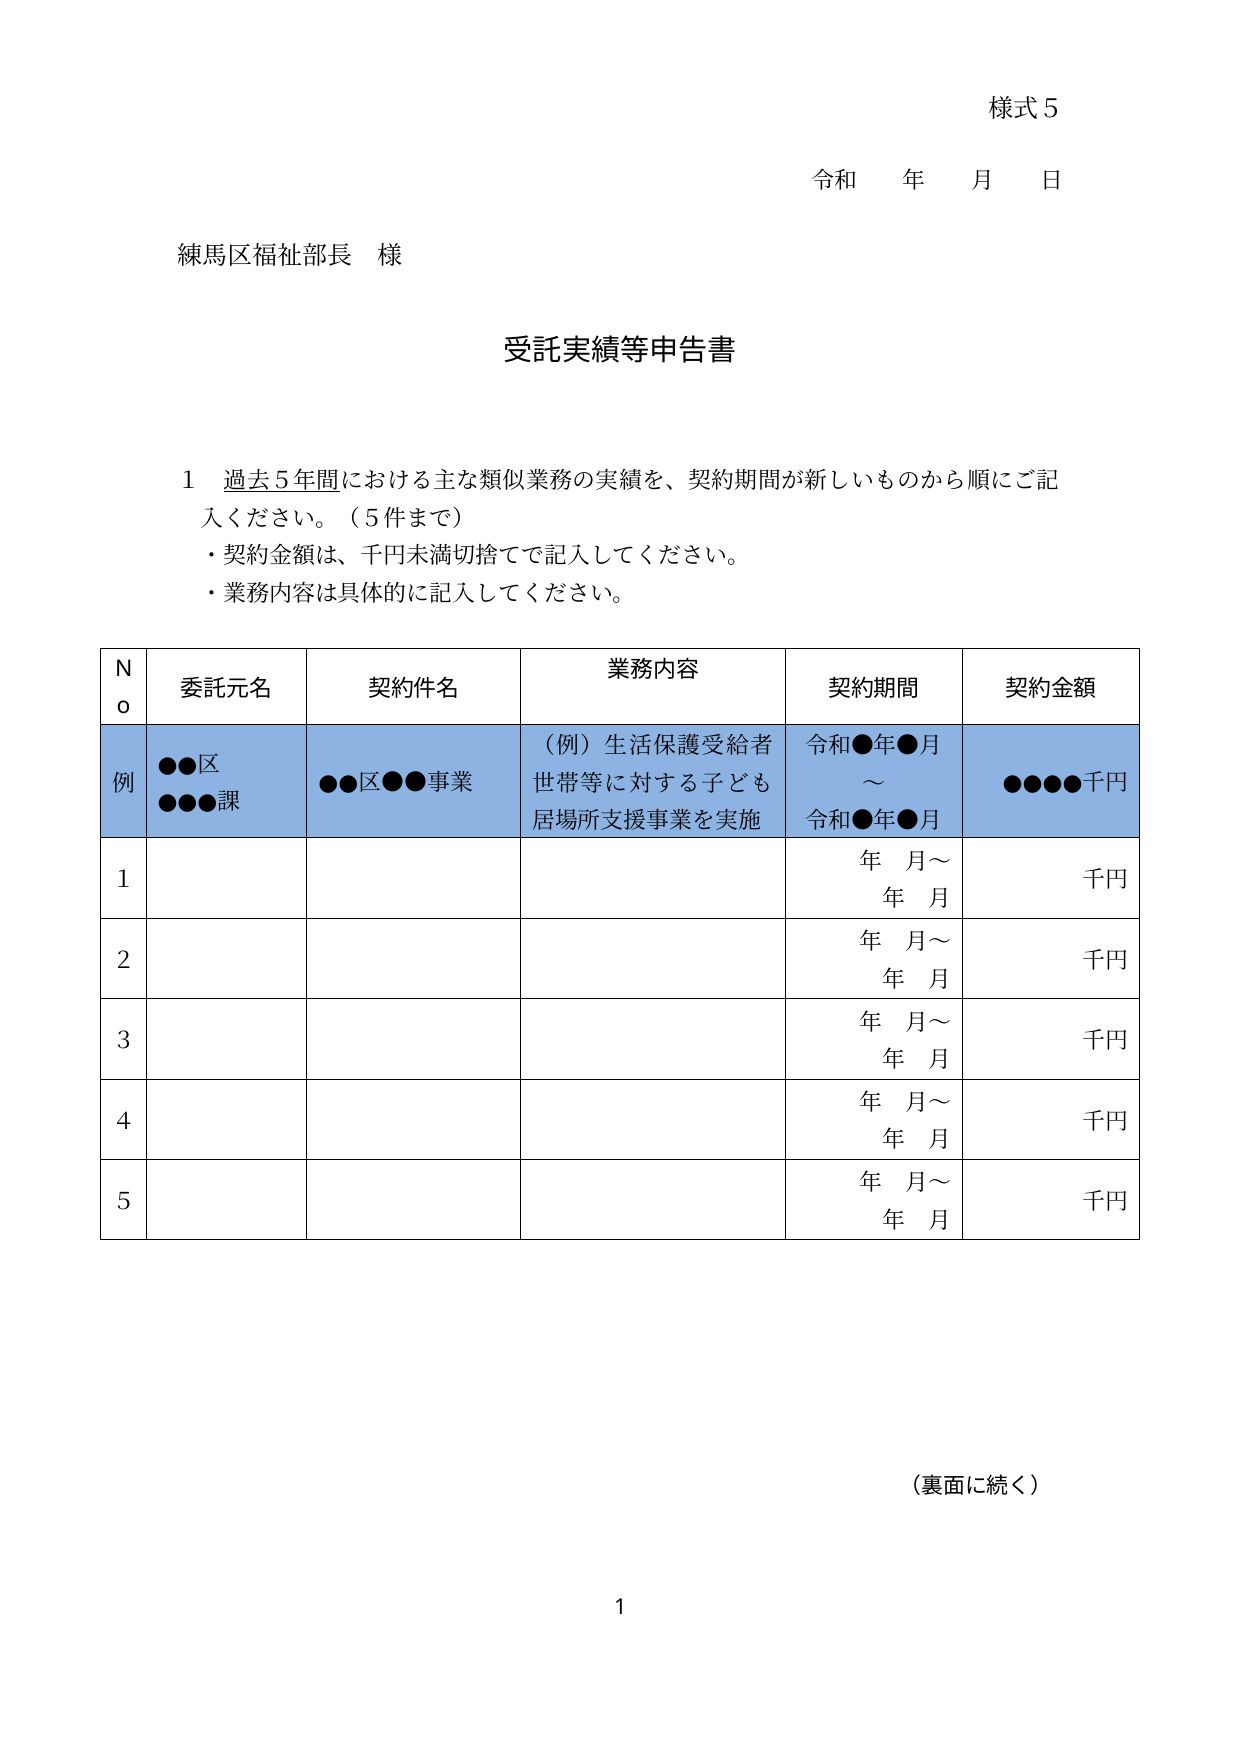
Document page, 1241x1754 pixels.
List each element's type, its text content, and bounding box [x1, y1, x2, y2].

table_cell [521, 999, 785, 1078]
text ・契約金額は、千円未満切捨てで記入してください。 [177, 535, 1063, 573]
table_cell [521, 919, 785, 998]
table_cell [307, 838, 520, 918]
table_cell [307, 919, 520, 998]
table_cell ２ [101, 919, 146, 998]
table_cell ●●区●●事業 [307, 725, 520, 837]
text （裏面に続く） [177, 1465, 1063, 1503]
table_header 委託元名 [147, 649, 306, 724]
table_cell [147, 838, 306, 918]
table_cell [147, 919, 306, 998]
table_cell 例 [101, 725, 146, 837]
table_cell [307, 1160, 520, 1239]
table_cell 千円 [963, 1080, 1139, 1159]
table_cell 千円 [963, 838, 1139, 918]
table_cell 年 月～ 年 月 [786, 919, 962, 998]
table_cell ５ [101, 1160, 146, 1239]
table_cell [147, 1080, 306, 1159]
table_cell 千円 [963, 1160, 1139, 1239]
table_cell 年 月～ 年 月 [786, 1080, 962, 1159]
text 受託実績等申告書 [177, 310, 1063, 385]
table_cell １ [101, 838, 146, 918]
text １ 過去５年間における主な類似業務の実績を、契約期間が新しいものから順にご記入ください。（５件まで） [177, 460, 1063, 535]
table_cell 年 月～ 年 月 [786, 999, 962, 1078]
table_cell ３ [101, 999, 146, 1078]
table_header 契約期間 [786, 649, 962, 724]
table_cell 千円 [963, 999, 1139, 1078]
text 練馬区福祉部長 様 [177, 235, 1063, 273]
table_cell [147, 999, 306, 1078]
text 令和 年 月 日 [177, 160, 1063, 198]
table_cell 年 月～ 年 月 [786, 1160, 962, 1239]
table_cell [521, 1160, 785, 1239]
table_cell （例）生活保護受給者世帯等に対する子ども居場所支援事業を実施 [521, 725, 785, 837]
table_cell 千円 [963, 919, 1139, 998]
table_cell [521, 1080, 785, 1159]
table_cell [147, 1160, 306, 1239]
table_header 契約金額 [963, 649, 1139, 724]
table_cell [307, 1080, 520, 1159]
table_header 契約件名 [307, 649, 520, 724]
text ・業務内容は具体的に記入してください。 [177, 573, 1063, 610]
table_cell [521, 838, 785, 918]
table_cell 令和●年●月～ 令和●年●月 [786, 725, 962, 837]
table_header No [101, 649, 146, 724]
table_cell [307, 999, 520, 1078]
table_cell 年 月～ 年 月 [786, 838, 962, 918]
table_cell ●●●●千円 [963, 725, 1139, 837]
table_cell ４ [101, 1080, 146, 1159]
table_header 業務内容 [521, 649, 785, 724]
table_cell ●●区 ●●●課 [147, 725, 306, 837]
